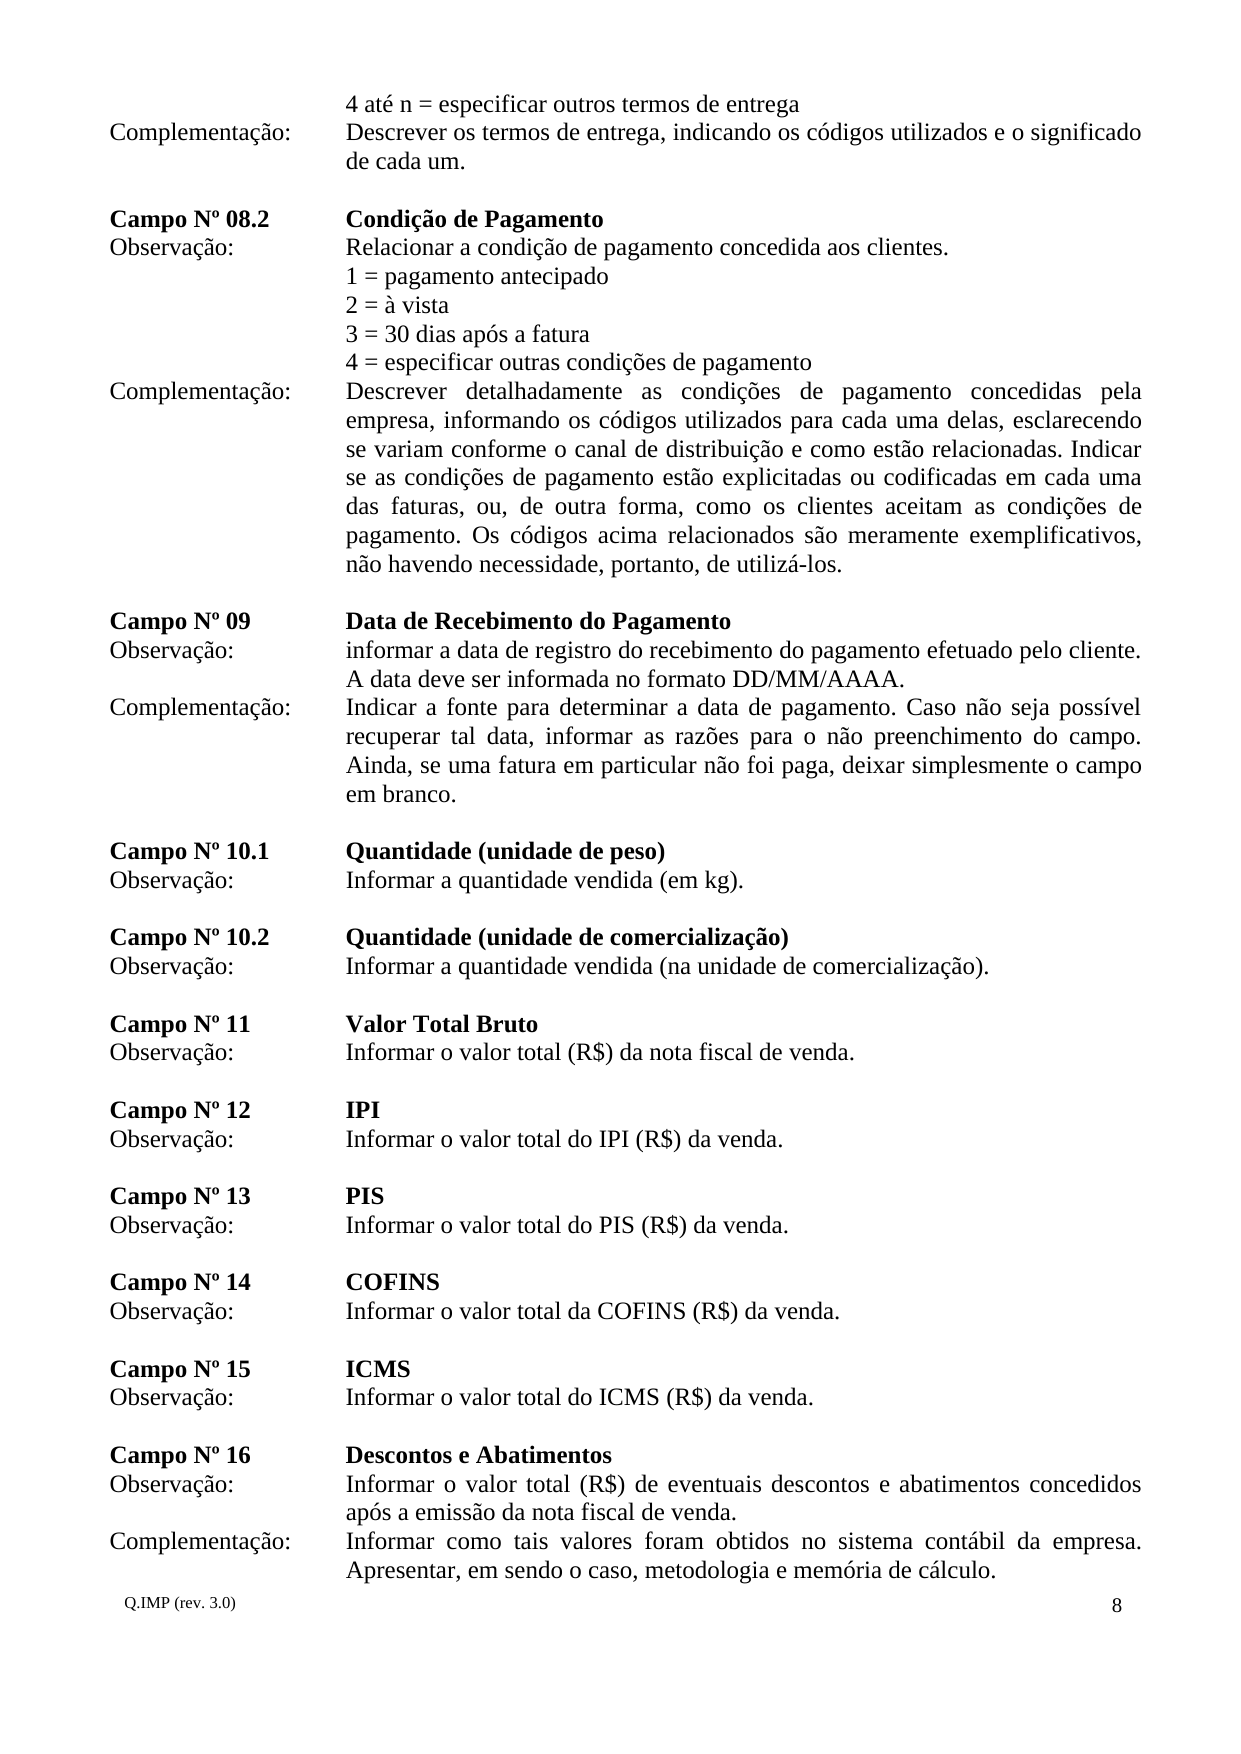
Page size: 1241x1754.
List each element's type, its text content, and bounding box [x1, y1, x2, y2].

text Complementação: Descrever os termos de entrega, indicando os códigos utilizados e o significado de cada um. [109, 117, 1143, 175]
text Observação: Informar a quantidade vendida (na unidade de comercialização). [109, 951, 1143, 980]
text 4 até n = especificar outros termos de entrega [109, 89, 1143, 117]
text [109, 1526, 1143, 1584]
text Observação: Informar a quantidade vendida (em kg). [109, 865, 1143, 894]
text Campo Nº 09 Data de Recebimento do Pagamento [109, 606, 1143, 635]
text Campo Nº 16 Descontos e Abatimentos [109, 1440, 1143, 1469]
text Observação: Informar o valor total do ICMS (R$) da venda. [109, 1382, 1143, 1411]
text Complementação: Indicar a fonte para determinar a data de pagamento. Caso não seja possível recuperar tal data, informar as razões para o não preenchimento do campo. Ainda, se uma fatura em particular não foi paga, deixar simplesmente o campo em branco. [109, 692, 1143, 807]
text Campo Nº 15 ICMS [109, 1354, 1143, 1382]
text Complementação: Descrever detalhadamente as condições de pagamento concedidas pela empresa, informando os códigos utilizados para cada uma delas, esclarecendo se variam conforme o canal de distribuição e como estão relacionadas. Indicar se as condições de pagamento estão explicitadas ou codificadas em cada uma das faturas, ou, de outra forma, como os clientes aceitam as condições de pagamento. Os códigos acima relacionados são meramente exemplificativos, não havendo necessidade, portanto, de utilizá-los. [109, 376, 1143, 577]
text Campo Nº 11 Valor Total Bruto [109, 1009, 1143, 1037]
text Campo Nº 10.1 Quantidade (unidade de peso) [109, 836, 1143, 865]
text 3 = 30 dias após a fatura [109, 319, 1143, 347]
text Campo Nº 13 PIS [109, 1181, 1143, 1210]
text Campo Nº 08.2 Condição de Pagamento [109, 204, 1143, 232]
text Observação: informar a data de registro do recebimento do pagamento efetuado pelo cliente. A data deve ser informada no formato DD/MM/AAAA. [109, 635, 1143, 692]
text Campo Nº 14 COFINS [109, 1267, 1143, 1296]
text 4 = especificar outras condições de pagamento [109, 347, 1143, 376]
text Observação: Informar o valor total (R$) da nota fiscal de venda. [109, 1037, 1143, 1066]
text Observação: Informar o valor total do IPI (R$) da venda. [109, 1124, 1143, 1152]
text Observação: Relacionar a condição de pagamento concedida aos clientes. [109, 232, 1143, 261]
text Observação: Informar o valor total (R$) de eventuais descontos e abatimentos concedidos após a emissão da nota fiscal de venda. [109, 1469, 1143, 1526]
text Campo Nº 10.2 Quantidade (unidade de comercialização) [109, 922, 1143, 951]
text Campo Nº 12 IPI [109, 1095, 1143, 1124]
text 1 = pagamento antecipado [109, 261, 1143, 290]
text 2 = à vista [109, 290, 1143, 319]
text Observação: Informar o valor total do PIS (R$) da venda. [109, 1210, 1143, 1239]
text Observação: Informar o valor total da COFINS (R$) da venda. [109, 1296, 1143, 1325]
